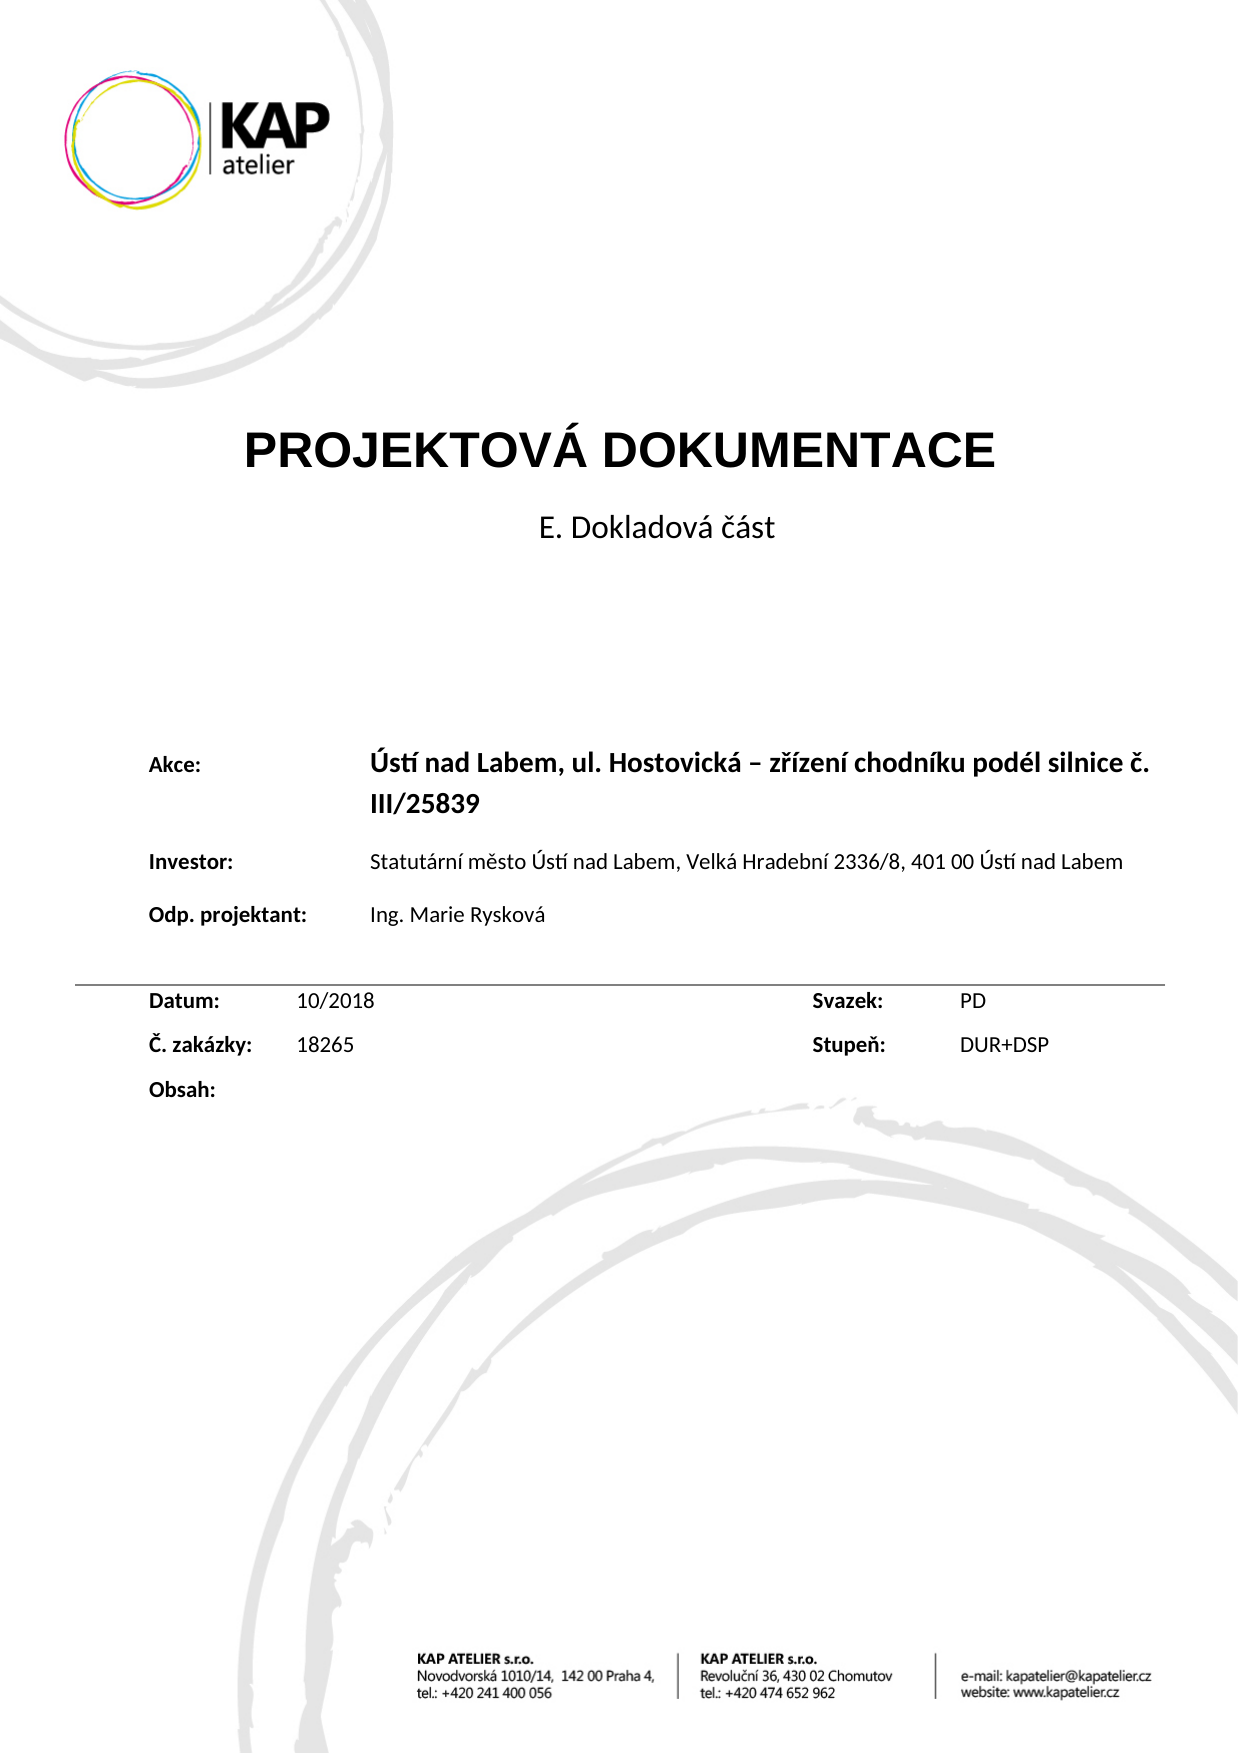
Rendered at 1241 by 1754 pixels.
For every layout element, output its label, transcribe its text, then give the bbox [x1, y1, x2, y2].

text Akce: Ústí nad Labem, ul. Hostovická – zřízení chodníku podél silnice č. III/25839 [149, 744, 1165, 821]
text Investor: Statutární město Ústí nad Labem, Velká Hradební 2336/8, 401 00 Ústí nad Labem [75, 847, 1165, 875]
text Č. zakázky: 18265 Stupeň: DUR+DSP [75, 1030, 1165, 1058]
text Datum: 10/2018 Svazek: PD [75, 986, 1165, 1014]
text E. Dokladová část [149, 506, 1165, 547]
text Obsah: [75, 1075, 1165, 1103]
text Odp. projektant: Ing. [75, 900, 1165, 928]
picture [0, 0, 1238, 1753]
text PROJEKTOVÁ DOKUMENTACE [75, 420, 1165, 477]
